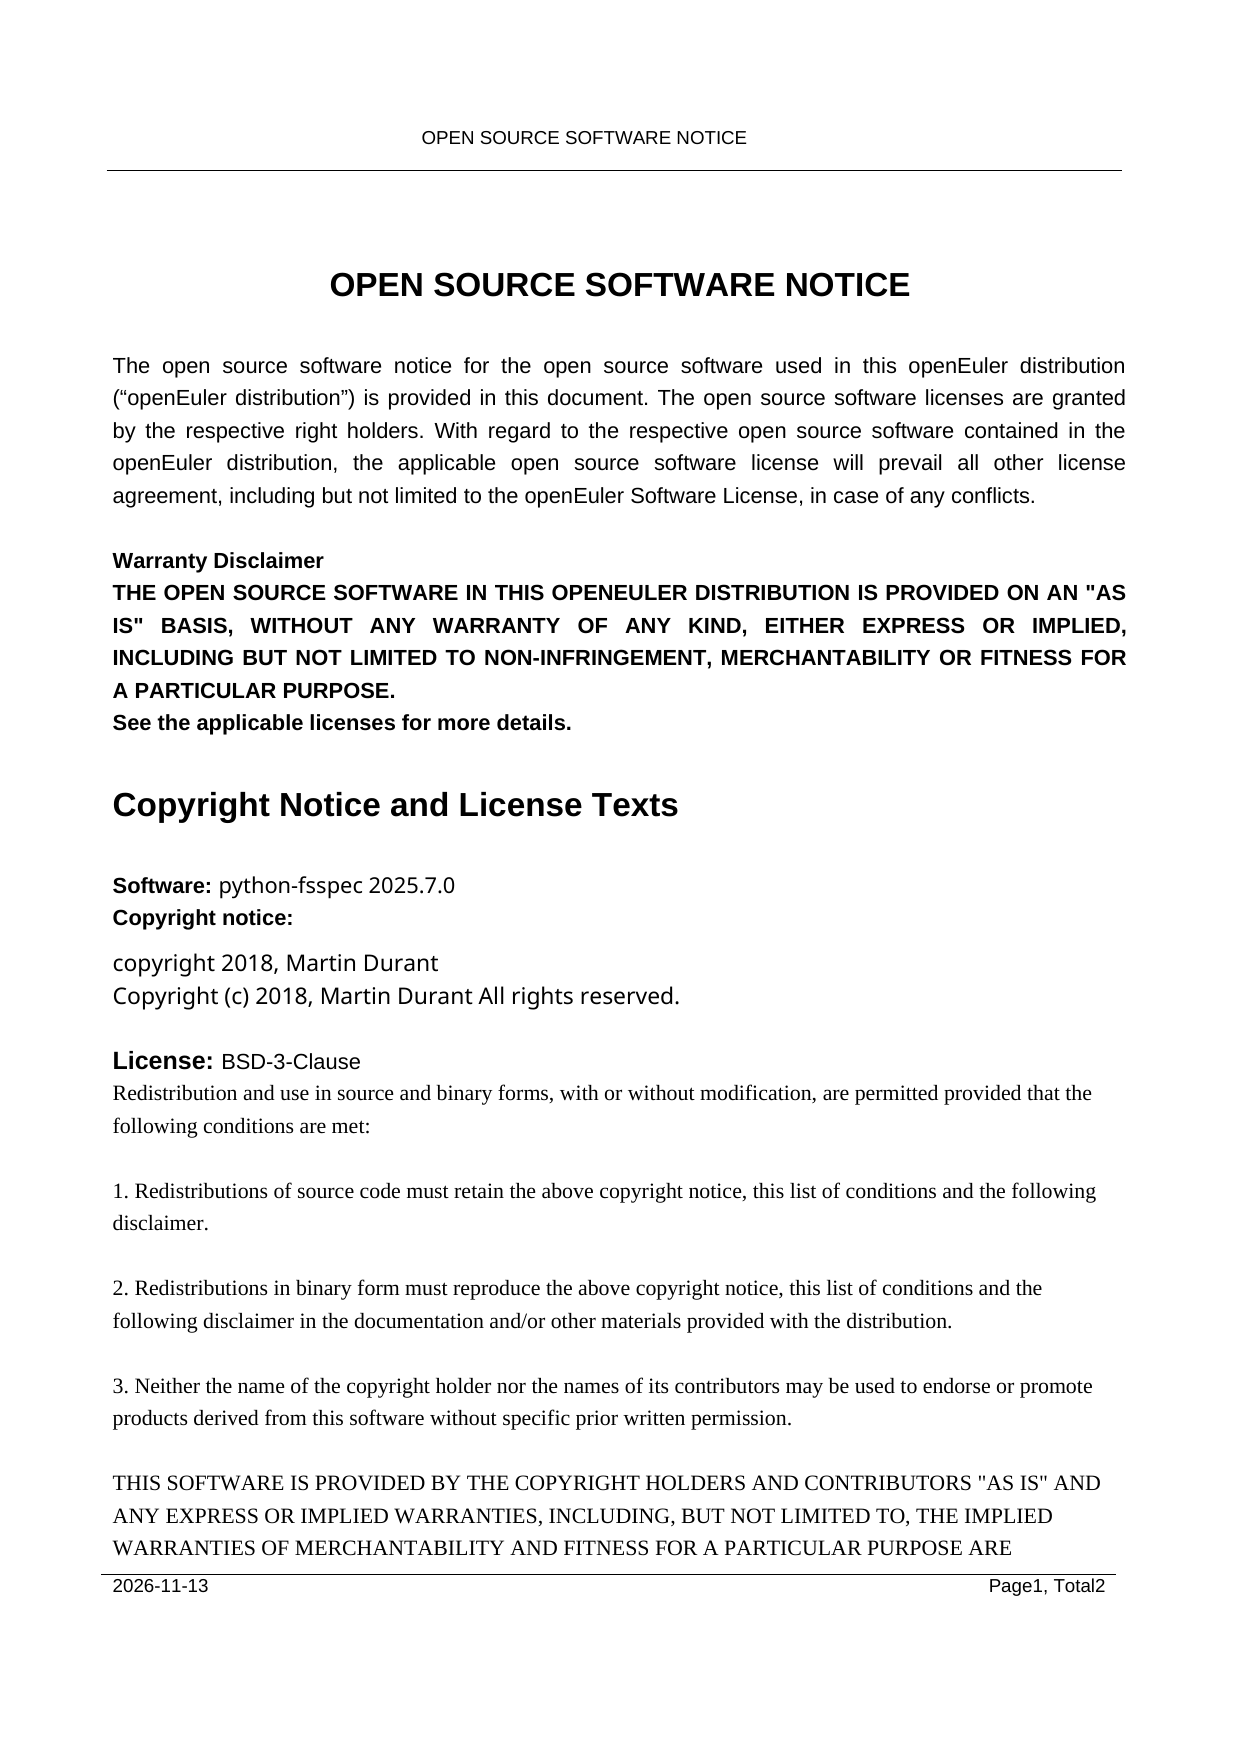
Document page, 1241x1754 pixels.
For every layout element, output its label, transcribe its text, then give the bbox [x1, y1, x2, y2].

text Warranty Disclaimer [112, 544, 1128, 576]
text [112, 1077, 1128, 1564]
text The open source software notice for the open source software used in this openEuler distribution (“openEuler distribution”) is provided in this document. The open source software licenses are granted by the respective right holders. With regard to the respective open source software contained in the openEuler distribution, the applicable open source software license will prevail all other license agreement, including but not limited to the openEuler Software License, in case of any conflicts. [112, 349, 1128, 511]
text Copyright Notice and License Texts [112, 771, 1128, 836]
text Copyright notice: [112, 901, 1128, 934]
text THE OPEN SOURCE SOFTWARE IN THIS OPENEULER DISTRIBUTION IS PROVIDED ON AN "AS IS" BASIS, WITHOUT ANY WARRANTY OF ANY KIND, EITHER EXPRESS OR IMPLIED, INCLUDING BUT NOT LIMITED TO NON-INFRINGEMENT, MERCHANTABILITY OR FITNESS FOR A PARTICULAR PURPOSE. See the applicable licenses for more details. [112, 576, 1128, 739]
text License: BSD-3-Clause [112, 1044, 1128, 1077]
text OPEN SOURCE SOFTWARE NOTICE [112, 251, 1128, 316]
text copyright 2018, Martin Durant Copyright (c) 2018, Martin Durant All rights reserved. [112, 947, 1128, 1044]
title Software: python-fsspec 2025.7.0 [112, 869, 1128, 901]
